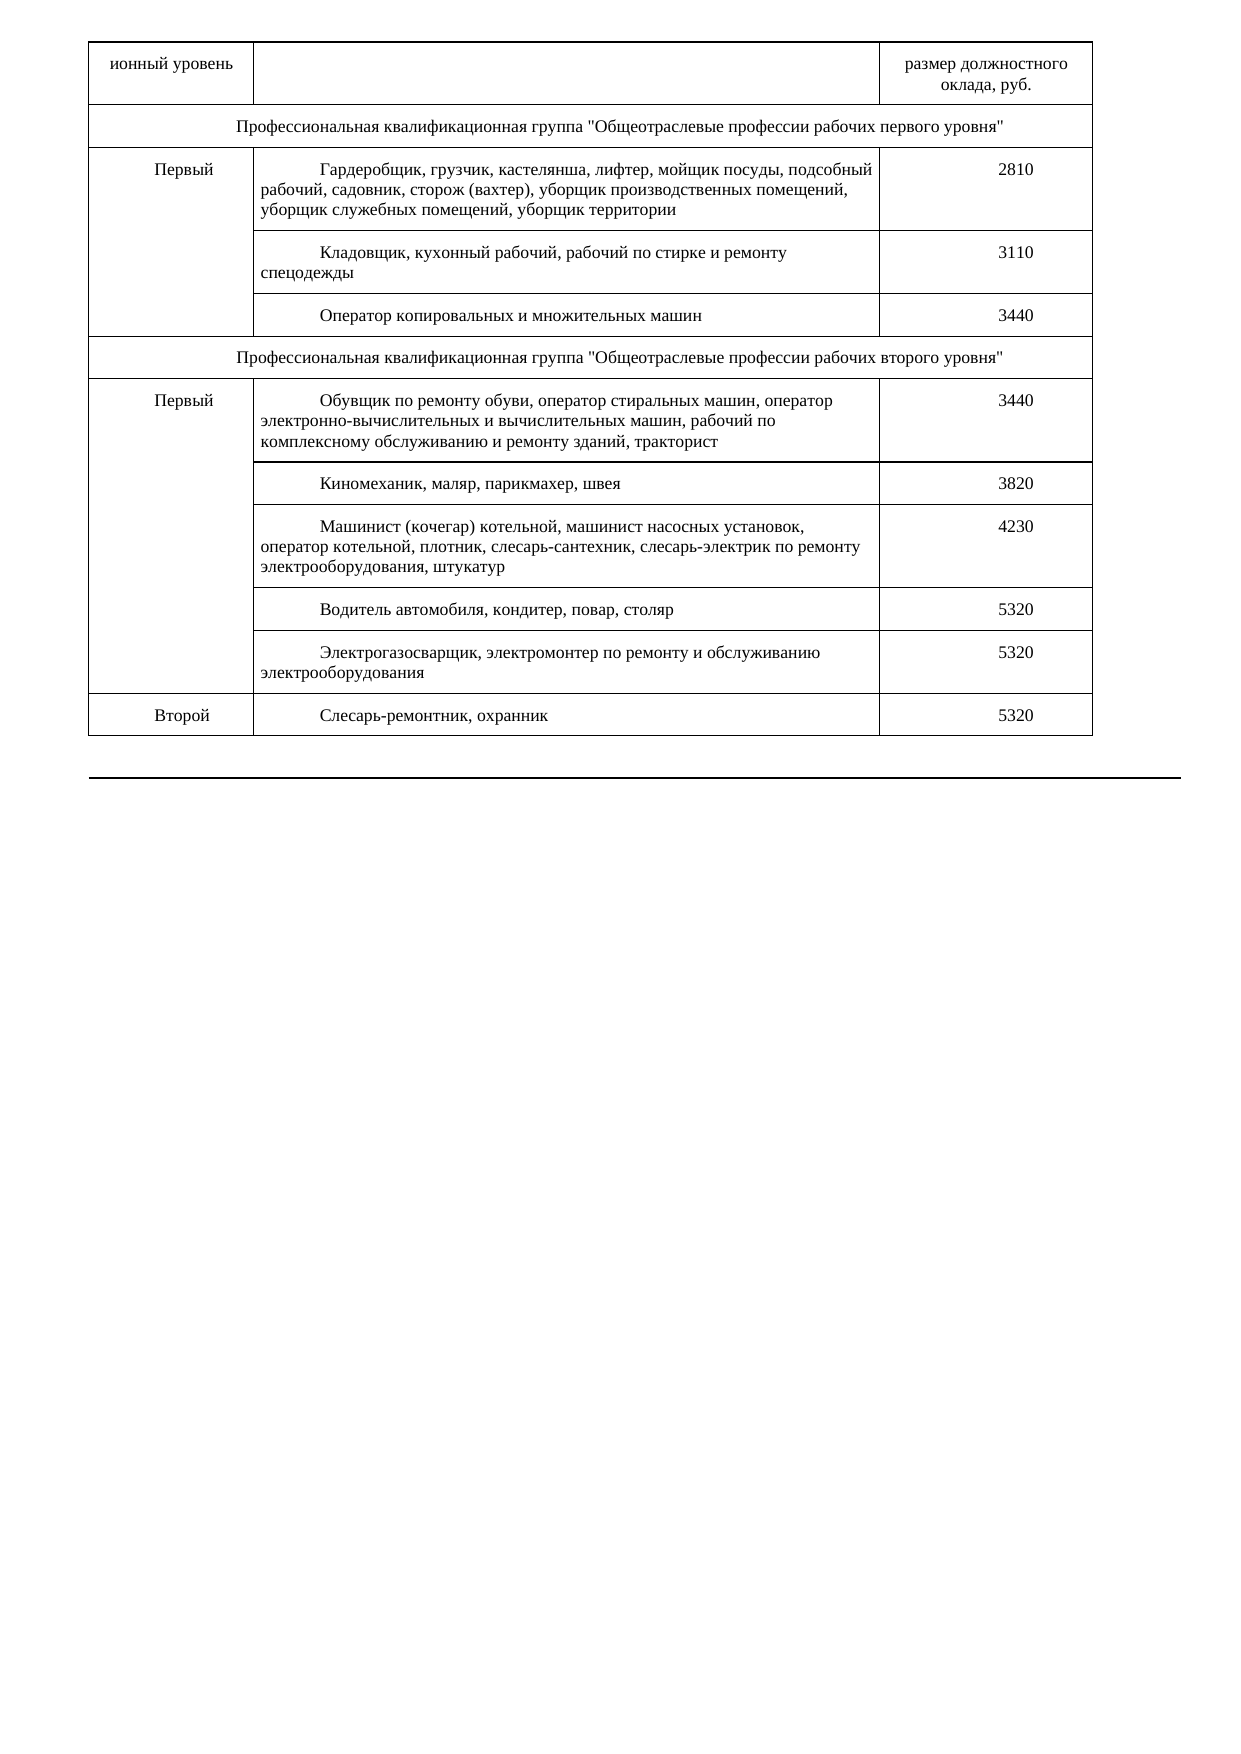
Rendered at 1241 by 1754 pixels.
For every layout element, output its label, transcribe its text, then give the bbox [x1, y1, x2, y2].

table_cell 3110 [880, 231, 1092, 293]
table_cell Электрогазосварщик, электромонтер по ремонту и обслуживанию электрооборудования [254, 631, 879, 693]
table_cell Профессиональная квалификационная группа "Общеотраслевые профессии рабочих второго уровня" [89, 337, 1092, 378]
table_cell Оператор копировальных и множительных машин [254, 294, 879, 336]
table_cell Слесарь-ремонтник, охранник [254, 694, 879, 735]
table_cell Второй [89, 694, 253, 735]
table_cell 5320 [880, 694, 1092, 735]
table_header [254, 43, 879, 104]
table_cell Гардеробщик, грузчик, кастелянша, лифтер, мойщик посуды, подсобный рабочий, садовник, сторож (вахтер), уборщик производственных помещений, уборщик служебных помещений, уборщик территории [254, 148, 879, 230]
table_cell Водитель автомобиля, кондитер, повар, столяр [254, 588, 879, 630]
table_cell 5320 [880, 631, 1092, 693]
table_cell 4230 [880, 505, 1092, 587]
table_cell Профессиональная квалификационная группа "Общеотраслевые профессии рабочих первого уровня" [89, 105, 1092, 147]
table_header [880, 43, 1092, 104]
table_cell Первый [89, 379, 253, 693]
table_cell 3440 [880, 294, 1092, 336]
table_cell 3440 [880, 379, 1092, 461]
table_cell 2810 [880, 148, 1092, 230]
table_cell Обувщик по ремонту обуви, оператор стиральных машин, оператор электронно-вычислительных и вычислительных машин, рабочий по комплексному обслуживанию и ремонту зданий, тракторист [254, 379, 879, 461]
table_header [89, 43, 253, 104]
table_cell 5320 [880, 588, 1092, 630]
table_cell 3820 [880, 463, 1092, 504]
table_cell Первый [89, 148, 253, 336]
table_cell Кладовщик, кухонный рабочий, рабочий по стирке и ремонту спецодежды [254, 231, 879, 293]
table_cell Киномеханик, маляр, парикмахер, швея [254, 463, 879, 504]
table_cell Машинист (кочегар) котельной, машинист насосных установок, оператор котельной, плотник, слесарь-сантехник, слесарь-электрик по ремонту электрооборудования, штукатур [254, 505, 879, 587]
